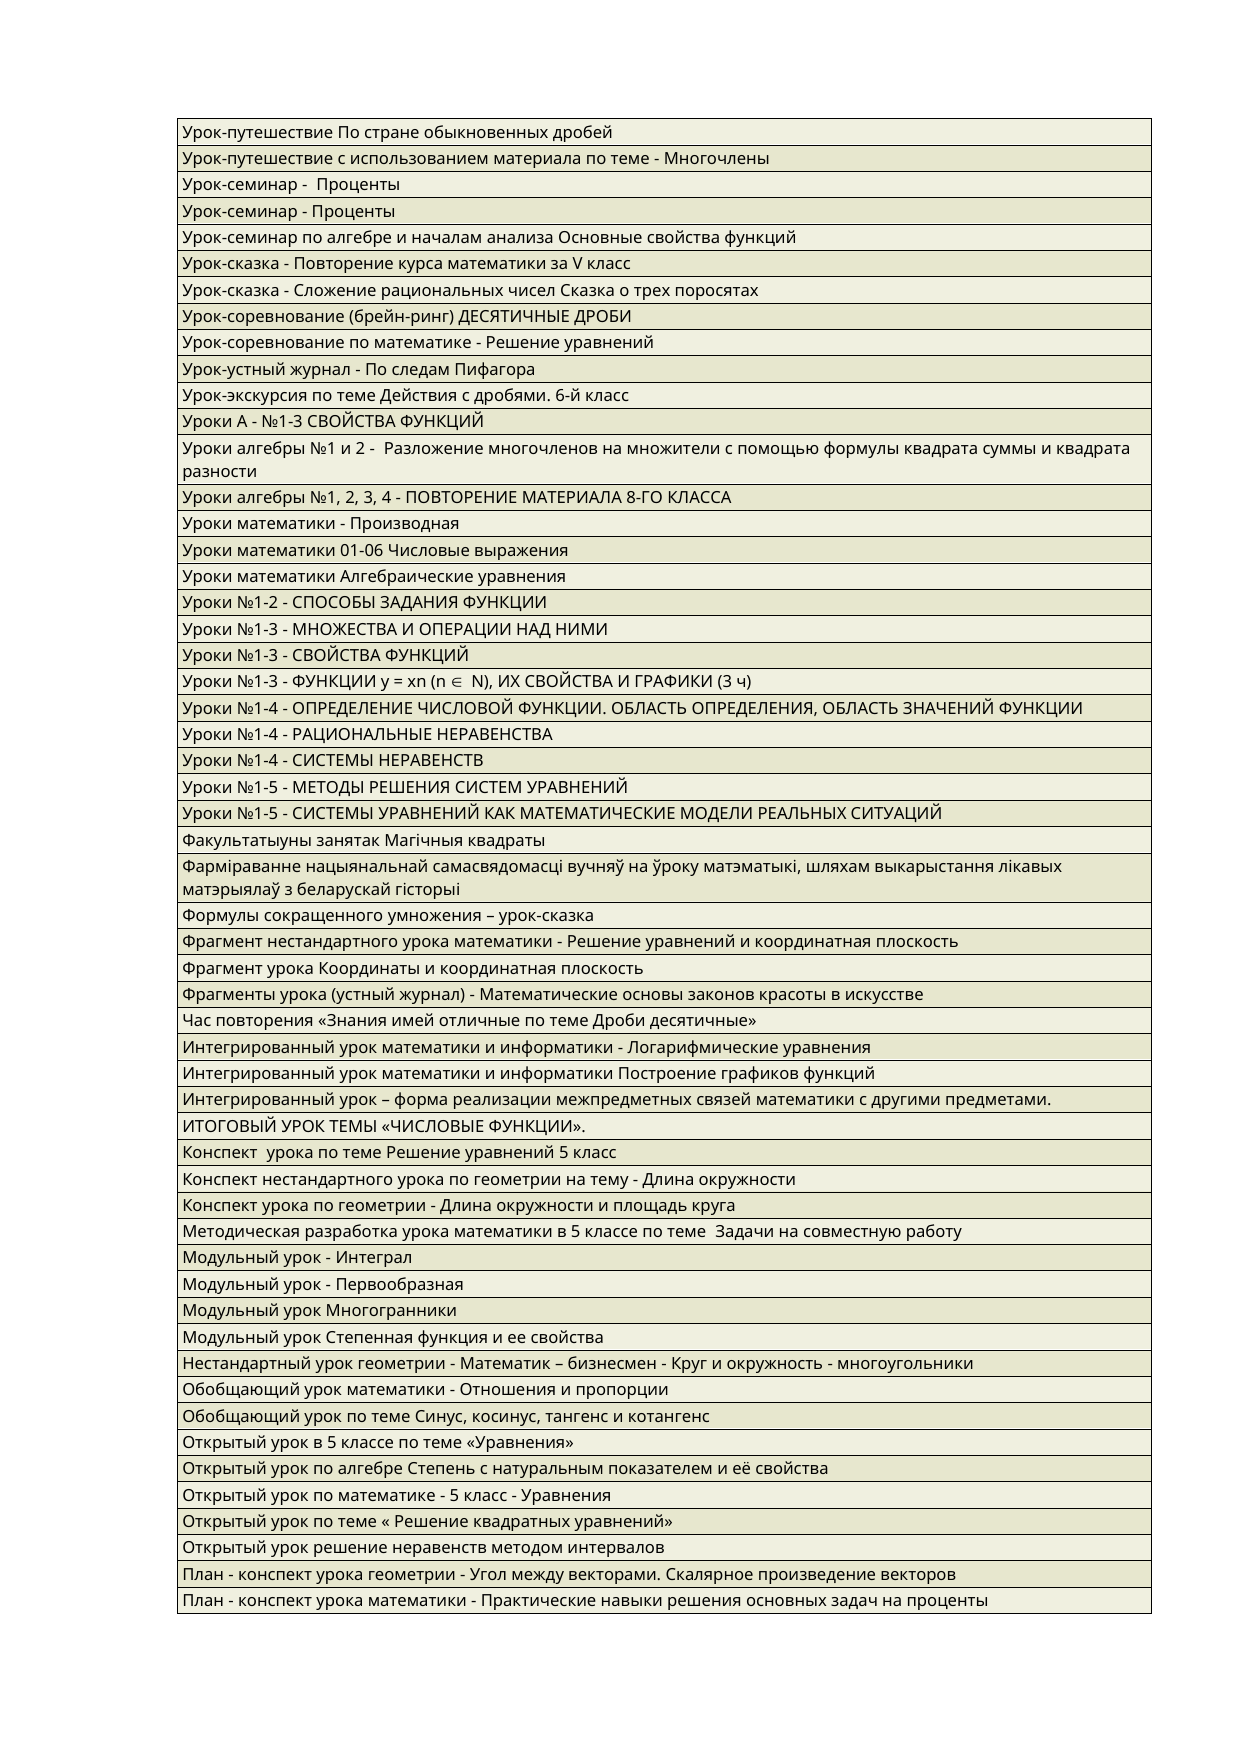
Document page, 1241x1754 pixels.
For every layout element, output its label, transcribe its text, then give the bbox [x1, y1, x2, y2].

table_cell Уроки №1-4 - СИСТЕМЫ НЕРАВЕНСТВ [178, 748, 1151, 773]
table_cell Уроки №1-3 - ФУНКЦИИ у = хn (n N), ИХ СВОЙСТВА И ГРАФИКИ (3 ч) [178, 669, 1151, 694]
table_cell План - конспект урока математики - Практические навыки решения основных задач на проценты [178, 1588, 1151, 1613]
table_cell Интегрированный урок – форма реализации межпредметных связей математики с другими предметами. [178, 1087, 1151, 1112]
table_cell Уроки алгебры №1, 2, 3, 4 - ПОВТОРЕНИЕ МАТЕРИАЛА 8-ГО КЛАССА [178, 485, 1151, 510]
table_cell Уроки №1-4 - РАЦИОНАЛЬНЫЕ НЕРАВЕНСТВА [178, 722, 1151, 747]
table_cell Фарміраванне нацыянальнай самасвядомасці вучняў на ўроку матэматыкі, шляхам выкарыстання лікавых матэрыялаў з беларускай гісторыі [178, 854, 1151, 901]
table_cell Конспект нестандартного урока по геометрии на тему - Длина окружности [178, 1166, 1151, 1191]
table_cell Урок-семинар по алгебре и началам анализа Основные свойства функций [178, 225, 1151, 250]
table_cell Нестандартный урок геометрии - Математик – бизнесмен - Круг и окружность - многоугольники [178, 1351, 1151, 1376]
table_cell Открытый урок в 5 классе по теме «Уравнения» [178, 1430, 1151, 1455]
table_cell Фрагменты урока (устный журнал) - Математические основы законов красоты в искусстве [178, 982, 1151, 1007]
table_cell Конспект урока по геометрии - Длина окружности и площадь круга [178, 1193, 1151, 1218]
table_cell Конспект урока по теме Решение уравнений 5 класс [178, 1140, 1151, 1165]
table_cell Урок-соревнование (брейн-ринг) ДЕСЯТИЧНЫЕ ДРОБИ [178, 304, 1151, 329]
table_cell Фрагмент нестандартного урока математики - Решение уравнений и координатная плоскость [178, 929, 1151, 954]
table_cell Уроки №1-3 - МНОЖЕСТВА И ОПЕРАЦИИ НАД НИМИ [178, 616, 1151, 642]
table_cell Уроки №1-2 - СПОСОБЫ ЗАДАНИЯ ФУНКЦИИ [178, 590, 1151, 615]
table_cell Обобщающий урок по теме Синус, косинус, тангенс и котангенс [178, 1403, 1151, 1428]
table_cell Интегрированный урок математики и информатики - Логарифмические уравнения [178, 1034, 1151, 1059]
table_cell Открытый урок решение неравенств методом интервалов [178, 1535, 1151, 1560]
table_cell Уроки №1-5 - СИСТЕМЫ УРАВНЕНИЙ КАК МАТЕМАТИЧЕСКИЕ МОДЕЛИ РЕАЛЬНЫХ СИТУАЦИЙ [178, 801, 1151, 826]
table_cell Уроки математики Алгебраические уравнения [178, 564, 1151, 589]
table_cell Формулы сокращенного умножения – урок-сказка [178, 903, 1151, 928]
table_cell Интегрированный урок математики и информатики Построение графиков функций [178, 1061, 1151, 1086]
table_cell Урок-семинар - Проценты [178, 172, 1151, 197]
table_cell Методическая разработка урока математики в 5 классе по теме Задачи на совместную работу [178, 1219, 1151, 1244]
table_cell Открытый урок по теме « Решение квадратных уравнений» [178, 1509, 1151, 1534]
table_cell Урок-путешествие с использованием материала по теме - Многочлены [178, 146, 1151, 171]
table_cell Урок-экскурсия по теме Действия с дробями. 6-й класс [178, 383, 1151, 408]
table_cell Уроки алгебры №1 и 2 - Разложение многочленов на множители с помощью формулы квадрата суммы и квадрата разности [178, 435, 1151, 483]
table_cell Уроки №1-3 - СВОЙСТВА ФУНКЦИЙ [178, 643, 1151, 668]
table_cell Уроки А - №1-3 СВОЙСТВА ФУНКЦИЙ [178, 409, 1151, 434]
table_cell Урок-семинар - Проценты [178, 198, 1151, 223]
table_cell Уроки №1-5 - МЕТОДЫ РЕШЕНИЯ СИСТЕМ УРАВНЕНИЙ [178, 774, 1151, 800]
table_cell Час повторения «Знания имей отличные по теме Дроби десятичные» [178, 1008, 1151, 1033]
table_cell Модульный урок - Первообразная [178, 1271, 1151, 1297]
table_cell Уроки математики - Производная [178, 511, 1151, 536]
table_cell Урок-соревнование по математике - Решение уравнений [178, 330, 1151, 355]
table_cell Факультатыуны занятак Магічныя квадраты [178, 827, 1151, 852]
table_cell Уроки №1-4 - ОПРЕДЕЛЕНИЕ ЧИСЛОВОЙ ФУНКЦИИ. ОБЛАСТЬ ОПРЕДЕЛЕНИЯ, ОБЛАСТЬ ЗНАЧЕНИЙ ФУНКЦИИ [178, 695, 1151, 721]
table_cell План - конспект урока геометрии - Угол между векторами. Скалярное произведение векторов [178, 1561, 1151, 1587]
table_cell ИТОГОВЫЙ УРОК ТЕМЫ «ЧИСЛОВЫЕ ФУНКЦИИ». [178, 1113, 1151, 1139]
table_cell Фрагмент урока Координаты и координатная плоскость [178, 955, 1151, 981]
table_cell Урок-устный журнал - По следам Пифагора [178, 356, 1151, 382]
table_cell Открытый урок по математике - 5 класс - Уравнения [178, 1482, 1151, 1508]
table_cell Обобщающий урок математики - Отношения и пропорции [178, 1377, 1151, 1402]
table_cell Модульный урок - Интеграл [178, 1245, 1151, 1270]
table_cell Модульный урок Степенная функция и ее свойства [178, 1324, 1151, 1349]
table_cell Урок-сказка - Сложение рациональных чисел Сказка о трех поросятах [178, 277, 1151, 303]
table_cell Открытый урок по алгебре Степень с натуральным показателем и её свойства [178, 1456, 1151, 1481]
table_cell Уроки математики 01-06 Числовые выражения [178, 537, 1151, 562]
table_cell Модульный урок Многогранники [178, 1298, 1151, 1323]
table_cell Урок-сказка - Повторение курса математики за V класс [178, 251, 1151, 276]
table_cell Урок-путешествие По стране обыкновенных дробей [178, 119, 1151, 144]
